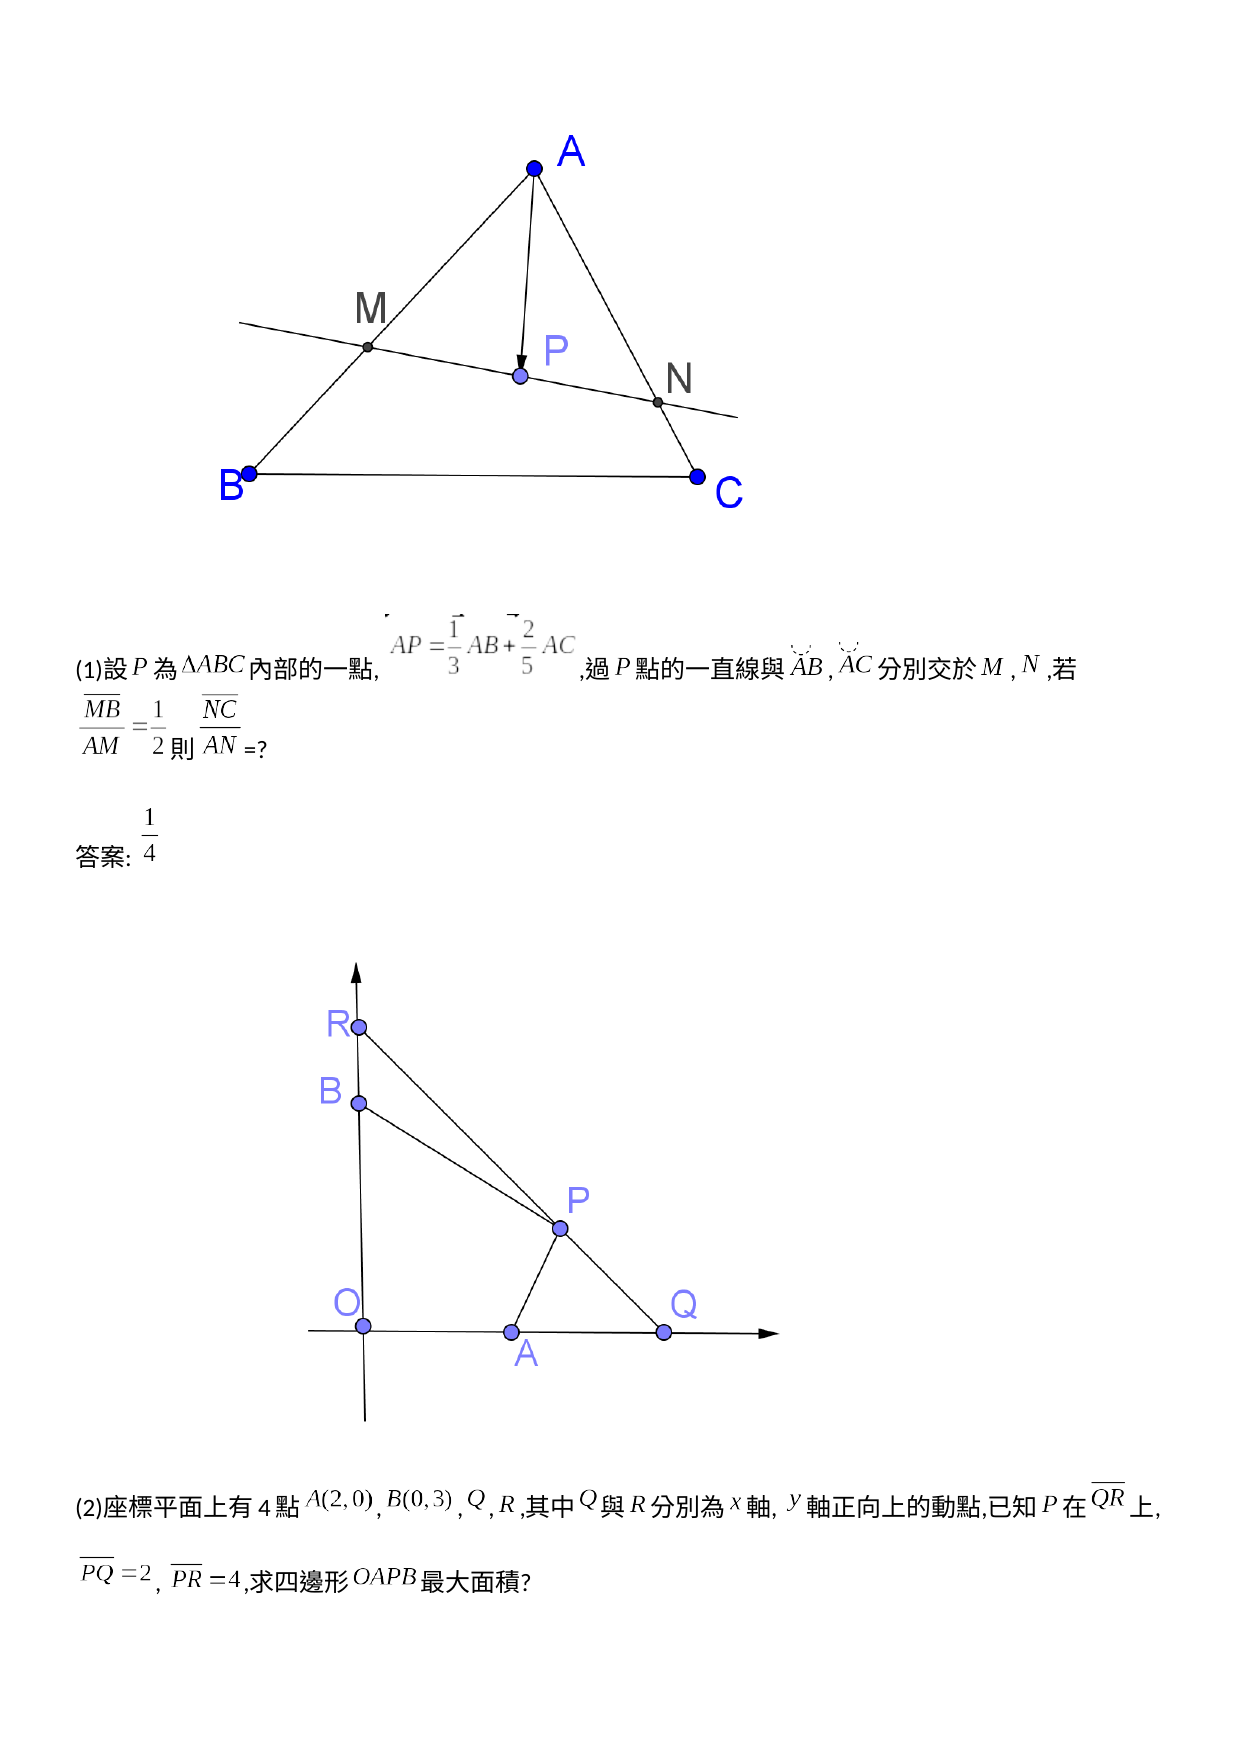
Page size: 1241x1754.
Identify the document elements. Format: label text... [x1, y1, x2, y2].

text (1)設為內部的一點, ,過點的一直線與,分別交於,,若則=? [75, 614, 1165, 802]
text 答案: [75, 802, 1165, 877]
picture [75, 914, 941, 1457]
picture [75, 89, 941, 591]
text (2)座標平面上有4點,,,,其中與分別為軸, 軸正向上的動點,已知在上,, ,求四邊形最大面積? [75, 1477, 1165, 1627]
